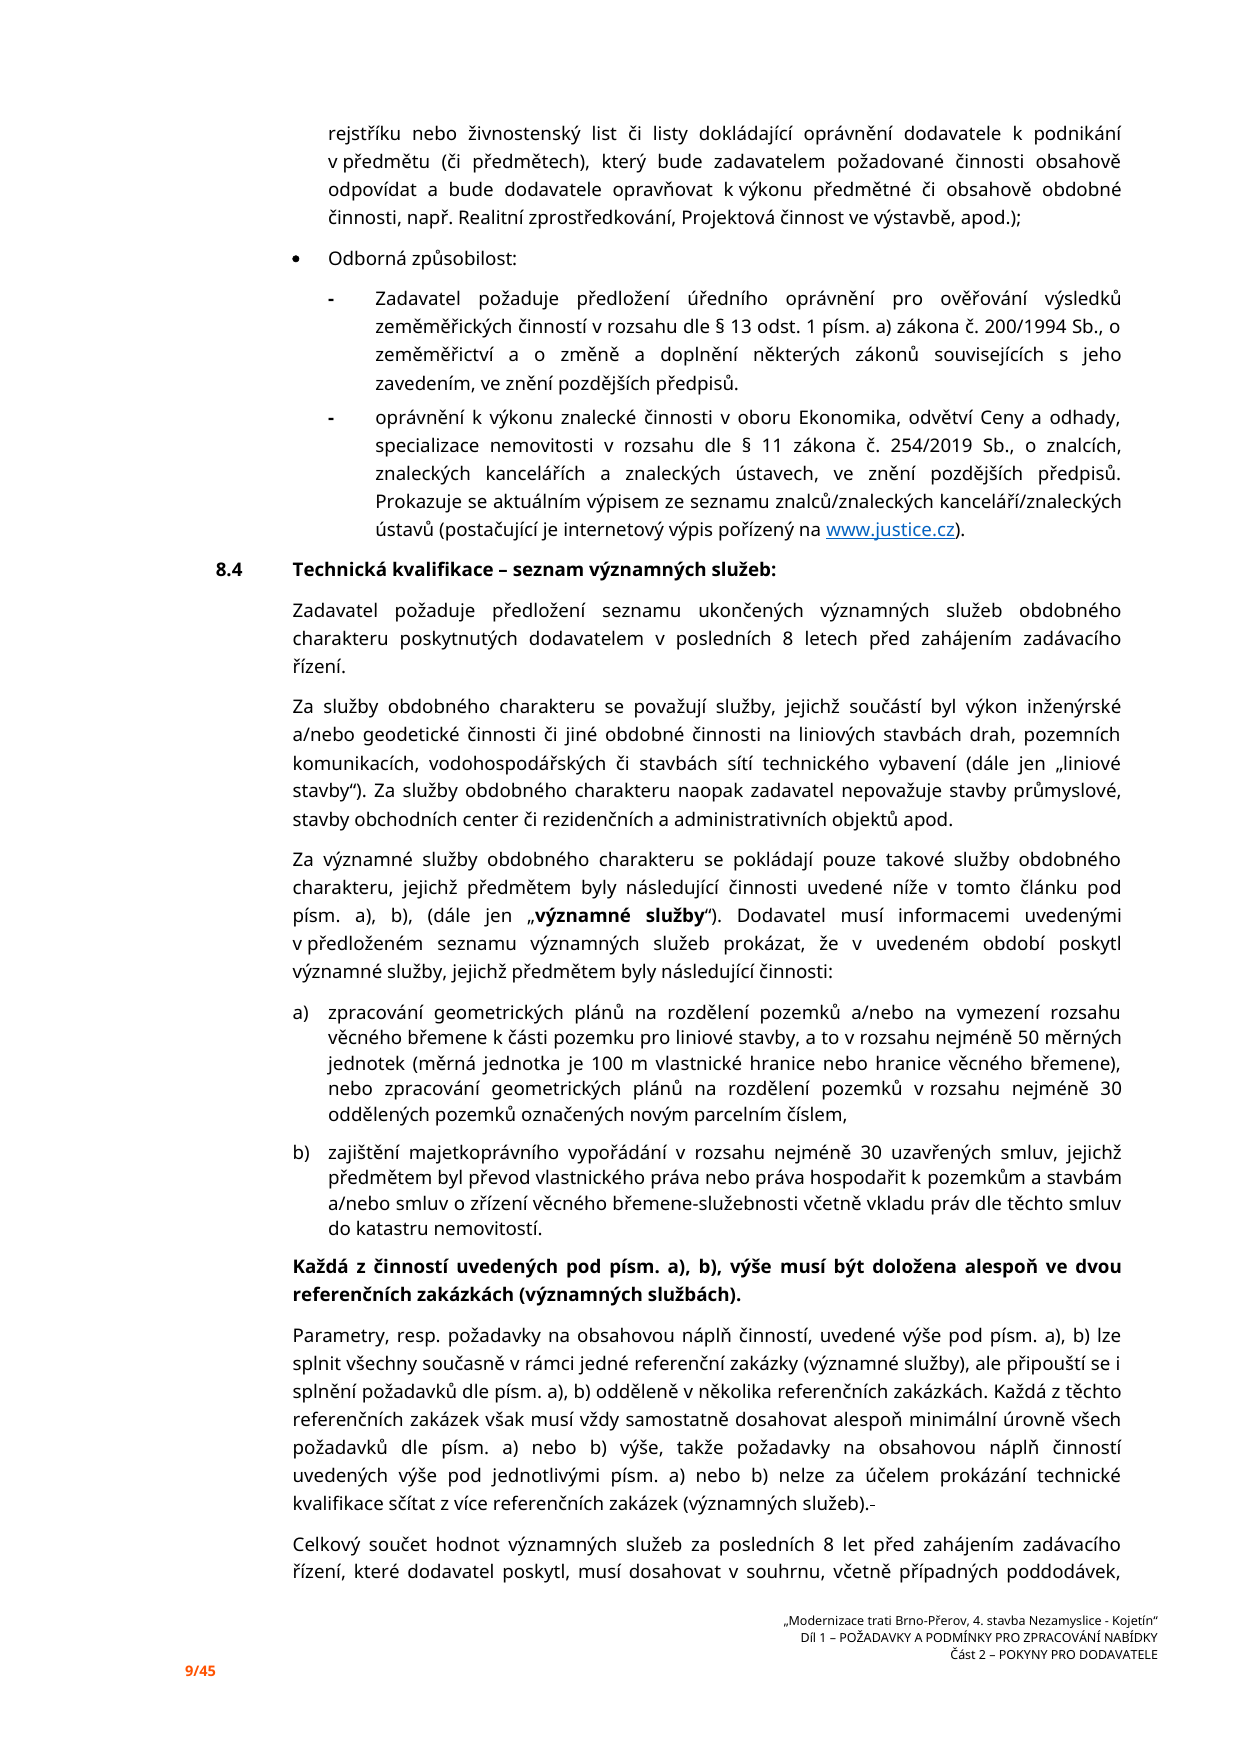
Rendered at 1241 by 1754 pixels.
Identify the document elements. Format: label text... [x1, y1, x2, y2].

text Zadavatel požaduje předložení seznamu ukončených významných služeb obdobného charakteru poskytnutých dodavatelem v posledních 8 letech před zahájením zadávacího řízení. [292, 597, 1122, 679]
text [328, 121, 1122, 230]
text Každá z činností uvedených pod písm. a), b), výše musí být doložena alespoň ve dvou referenčních zakázkách (významných službách). [292, 1254, 1122, 1307]
list zajištění majetkoprávního vypořádání v rozsahu nejméně 30 uzavřených smluv, jejichž předmětem byl převod vlastnického práva nebo práva hospodařit k pozemkům a stavbám a/nebo smluv o zřízení věcného břemene-služebnosti včetně vkladu práv dle těchto smluv do katastru nemovitostí. [292, 1139, 1122, 1241]
text Parametry, resp. požadavky na obsahovou náplň činností, uvedené výše pod písm. a), b) lze splnit všechny současně v rámci jedné referenční zakázky (významné služby), ale připouští se i splnění požadavků dle písm. a), b) odděleně v několika referenčních zakázkách. Každá z těchto referenčních zakázek však musí vždy samostatně dosahovat alespoň minimální úrovně všech požadavků dle písm. a) nebo b) výše, takže požadavky na obsahovou náplň činností uvedených výše pod jednotlivými písm. a) nebo b) nelze za účelem prokázání technické kvalifikace sčítat z více referenčních zakázek (významných služeb). [292, 1322, 1122, 1516]
text Za služby obdobného charakteru se považují služby, jejichž součástí byl výkon inženýrské a/nebo geodetické činnosti či jiné obdobné činnosti na liniových stavbách drah, pozemních komunikacích, vodohospodářských či stavbách sítí technického vybavení (dále jen „liniové stavby“). Za služby obdobného charakteru naopak zadavatel nepovažuje stavby průmyslové, stavby obchodních center či rezidenčních a administrativních objektů apod. [292, 694, 1122, 831]
list zpracování geometrických plánů na rozdělení pozemků a/nebo na vymezení rozsahu věcného břemene k části pozemku pro liniové stavby, a to v rozsahu nejméně 50 měrných jednotek (měrná jednotka je 100 m vlastnické hranice nebo hranice věcného břemene), nebo zpracování geometrických plánů na rozdělení pozemků v rozsahu nejméně 30 oddělených pozemků označených novým parcelním číslem, [292, 999, 1122, 1127]
text oprávnění k výkonu znalecké činnosti v oboru Ekonomika, odvětví Ceny a odhady, specializace nemovitosti v rozsahu dle § 11 zákona č. 254/2019 Sb., o znalcích, znaleckých kancelářích a znaleckých ústavech, ve znění pozdějších předpisů. Prokazuje se aktuálním výpisem ze seznamu znalců/znaleckých kanceláří/znaleckých ústavů (postačující je internetový výpis pořízený na www.justice.cz). [328, 404, 1122, 542]
text Technická kvalifikace – seznam významných služeb: [216, 557, 1122, 582]
text Odborná způsobilost: [292, 245, 1122, 271]
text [292, 1531, 1122, 1584]
text Zadavatel požaduje předložení úředního oprávnění pro ověřování výsledků zeměměřických činností v rozsahu dle § 13 odst. 1 písm. a) zákona č. 200/1994 Sb., o zeměměřictví a o změně a doplnění některých zákonů souvisejících s jeho zavedením, ve znění pozdějších předpisů. [328, 286, 1122, 395]
text Za významné služby obdobného charakteru se pokládají pouze takové služby obdobného charakteru, jejichž předmětem byly následující činnosti uvedené níže v tomto článku pod písm. a), b), (dále jen „významné služby“). Dodavatel musí informacemi uvedenými v předloženém seznamu významných služeb prokázat, že v uvedeném období poskytl významné služby, jejichž předmětem byly následující činnosti: [292, 846, 1122, 984]
